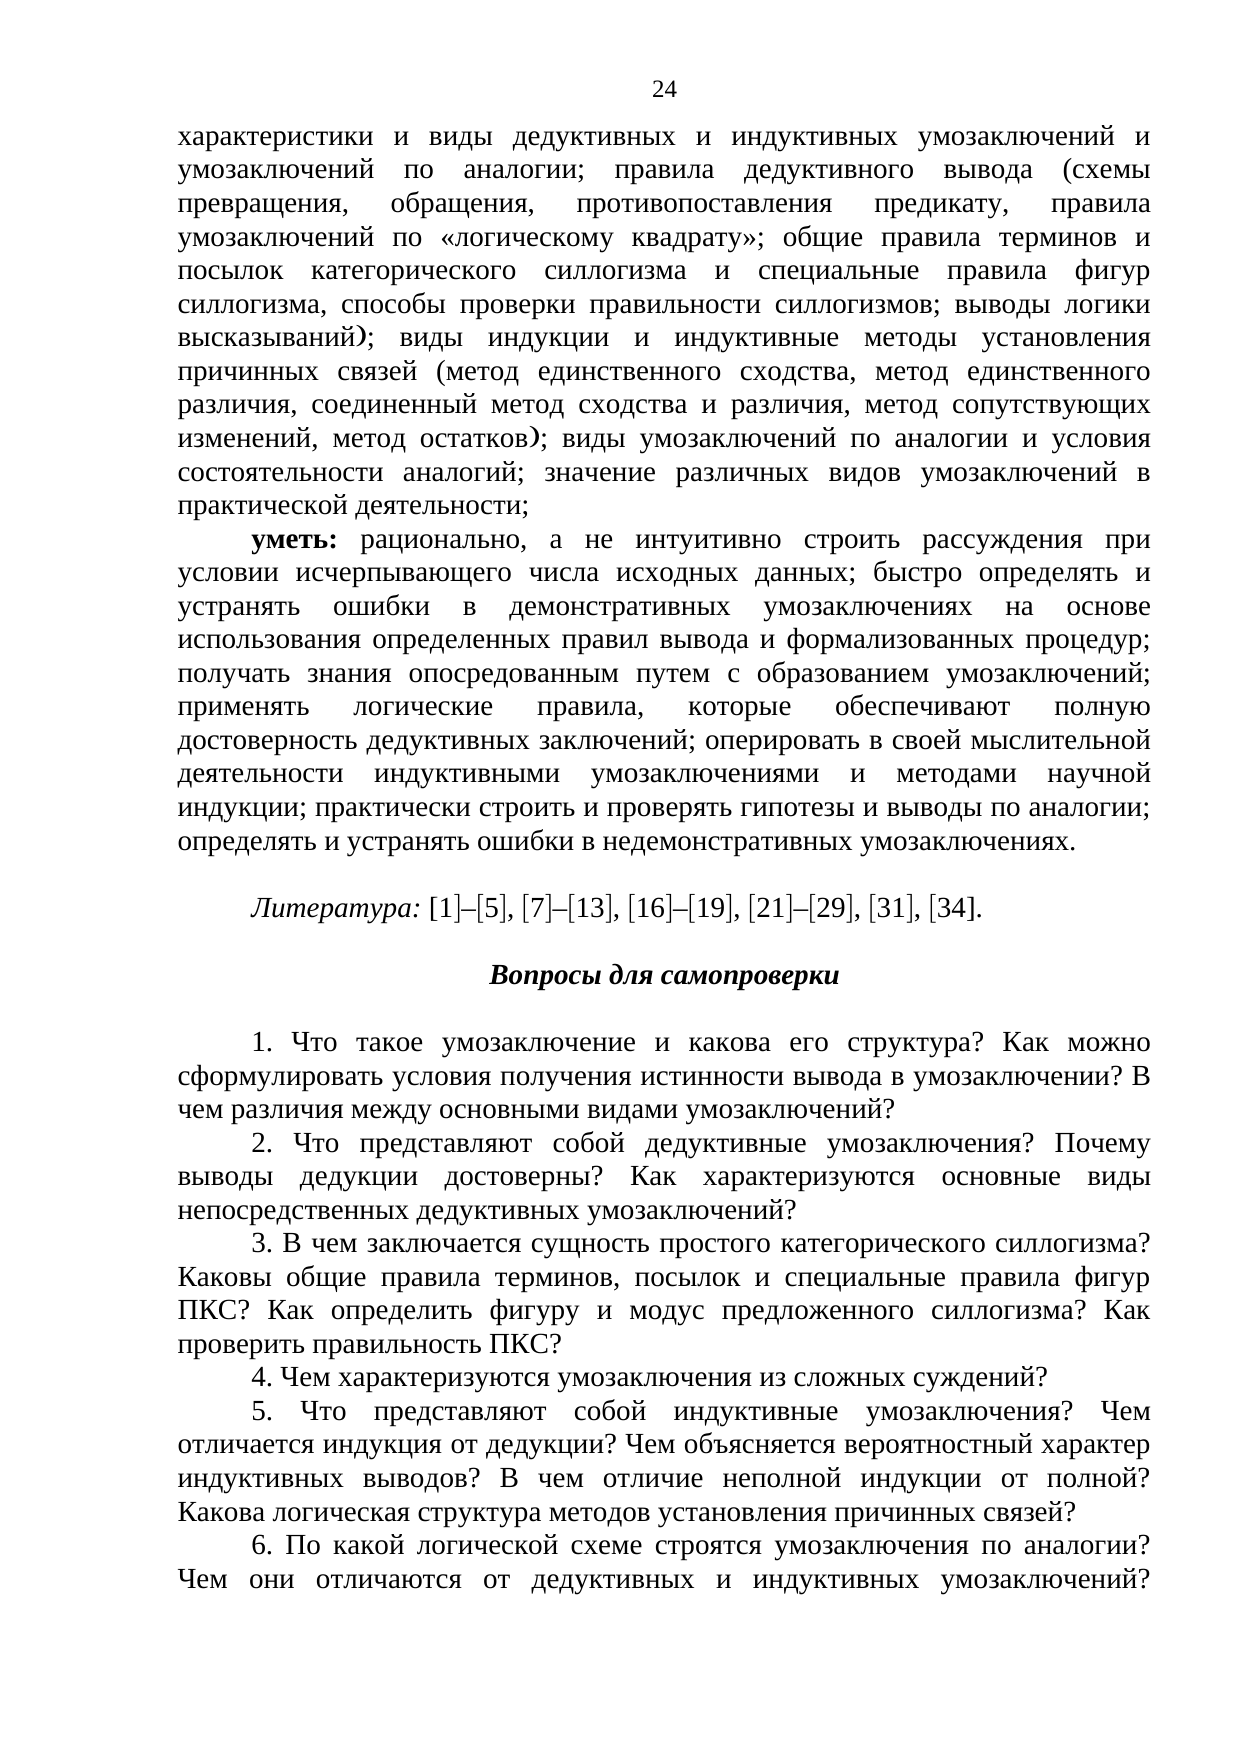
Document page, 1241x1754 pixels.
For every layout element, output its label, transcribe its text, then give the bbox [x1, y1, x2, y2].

text 3. В чем заключается сущность простого категорического силлогизма? Каковы общие правила терминов, посылок и специальные правила фигур ПКС? Как определить фигуру и модус предложенного силлогизма? Как проверить правильность ПКС? [177, 1225, 1152, 1359]
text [177, 1527, 1152, 1594]
text 2. Что представляют собой дедуктивные умозаключения? Почему выводы дедукции достоверны? Как характеризуются основные виды непосредственных дедуктивных умозаключений? [177, 1125, 1152, 1225]
text 5. Что представляют собой индуктивные умозаключения? Чем отличается индукция от дедукции? Чем объясняется вероятностный характер индуктивных выводов? В чем отличие неполной индукции от полной? Какова логическая структура методов установления причинных связей? [177, 1393, 1152, 1527]
text 1. Что такое умозаключение и какова его структура? Как можно сформулировать условия получения истинности вывода в умозаключении? В чем различия между основными видами умозаключений? [177, 1024, 1152, 1125]
text 4. Чем характеризуются умозаключения из сложных суждений? [177, 1359, 1152, 1393]
text Вопросы для самопроверки [177, 957, 1152, 991]
text уметь: рационально, а не интуитивно строить рассуждения при условии исчерпывающего числа исходных данных; быстро определять и устранять ошибки в демонстративных умозаключениях на основе использования определенных правил вывода и формализованных процедур; получать знания опосредованным путем с образованием умозаключений; применять логические правила, которые обеспечивают полную достоверность дедуктивных заключений; оперировать в своей мыслительной деятельности индуктивными умозаключениями и методами научной индукции; практически строить и проверять гипотезы и выводы по аналогии; определять и устранять ошибки в недемонстративных умозаключениях. [177, 521, 1152, 856]
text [177, 118, 1152, 521]
text Литература: [1–5, 7–13, 16–19, 21–29, 31, 34]. [177, 890, 1152, 923]
